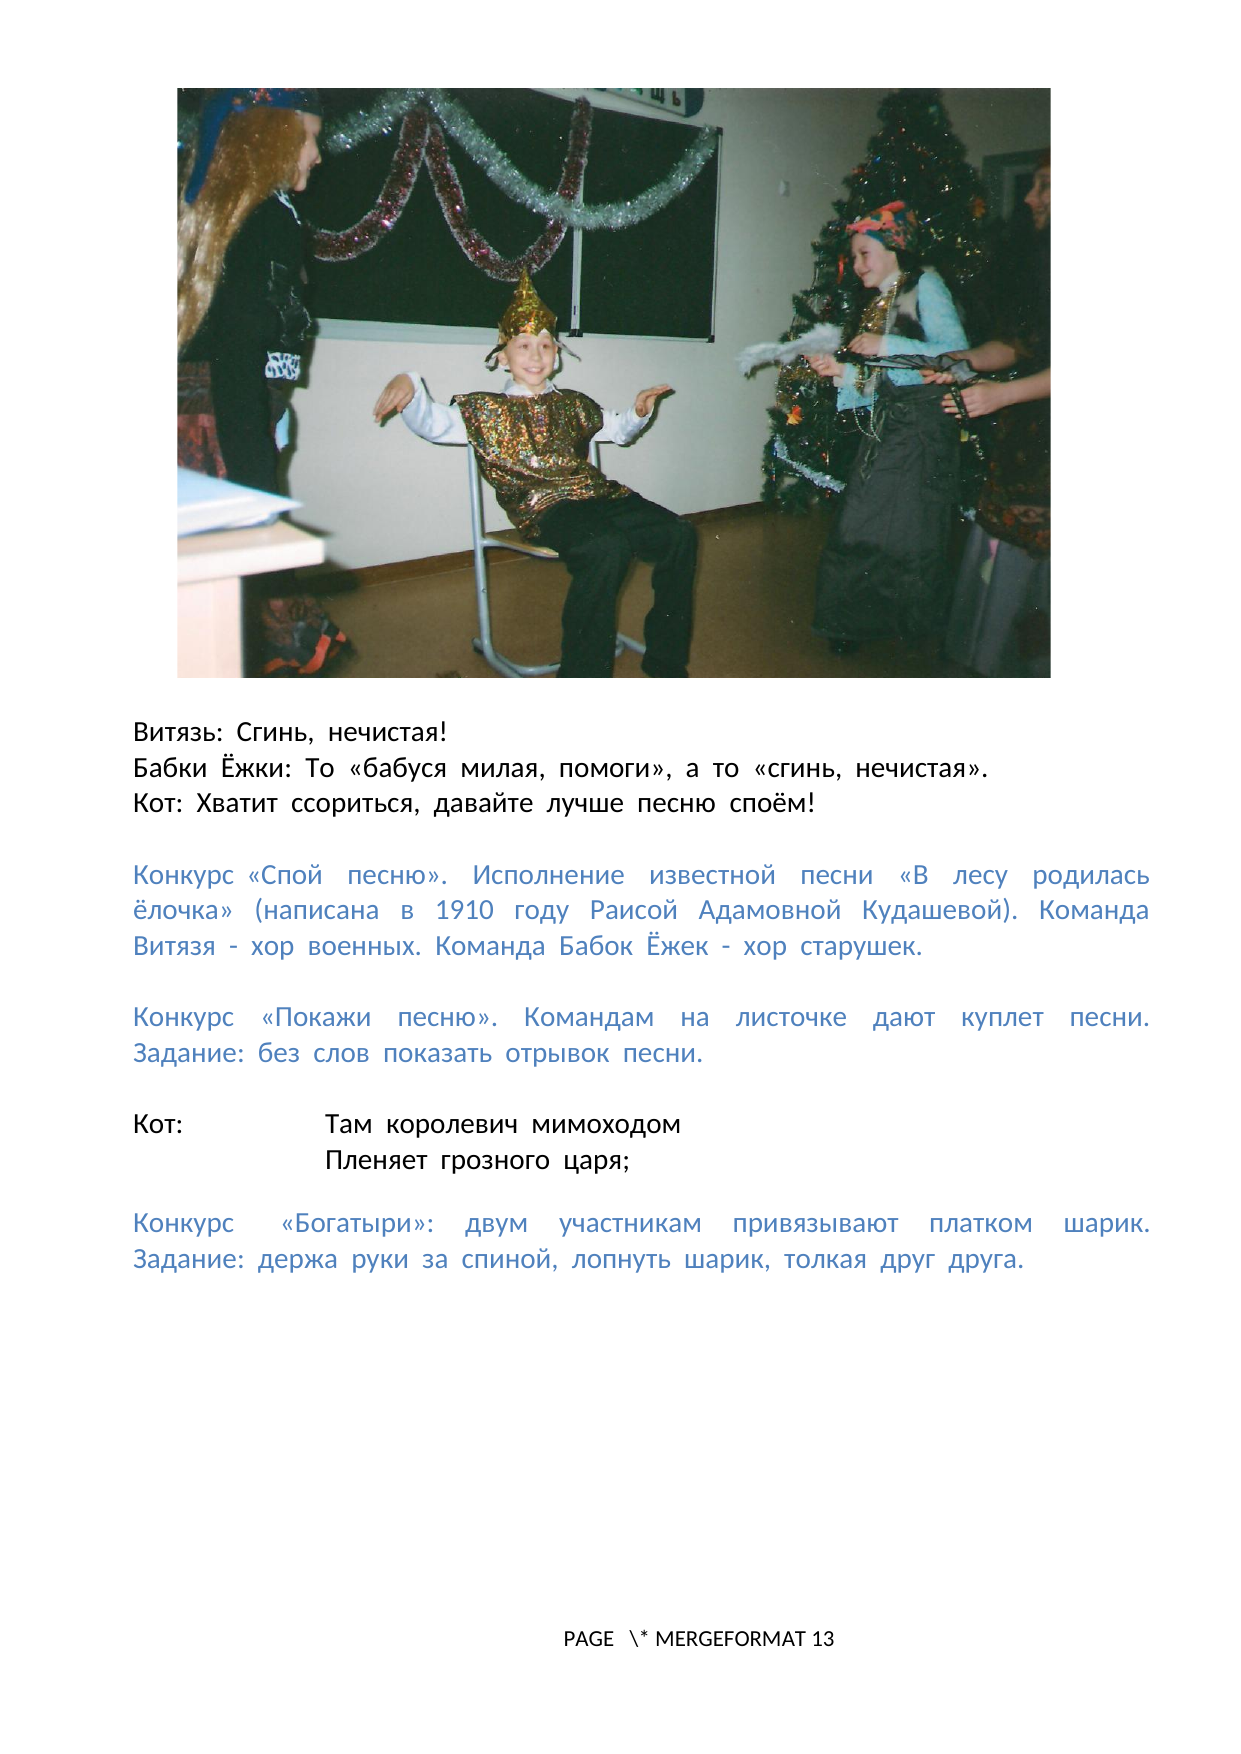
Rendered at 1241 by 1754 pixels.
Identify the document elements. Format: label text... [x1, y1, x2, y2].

text Кот: Хватит ссориться, давайте лучше песню споём! [133, 784, 1152, 820]
text Конкурс «Спой песню». Исполнение известной песни «В лесу родилась ёлочка» (написана в 1910 году Раисой Адамовной Кудашевой). Команда Витязя - хор военных. Команда Бабок Ёжек - хор старушек. [133, 856, 1152, 963]
text Конкурс «Покажи песню». Командам на листочке дают куплет песни. Задание: без слов показать отрывок песни. [133, 998, 1152, 1069]
text Конкурс «Богатыри»: двум участникам привязывают платком шарик. Задание: держа руки за спиной, лопнуть шарик, толкая друг друга. [133, 1204, 1152, 1276]
picture [177, 88, 1051, 678]
text Бабки Ёжки: То «бабуся милая, помоги», а то «сгинь, нечистая». [133, 749, 1152, 784]
text Витязь: Сгинь, нечистая! [133, 713, 1152, 749]
text Пленяет грозного царя; [133, 1141, 1152, 1176]
text Кот: Там королевич мимоходом [133, 1105, 1152, 1141]
